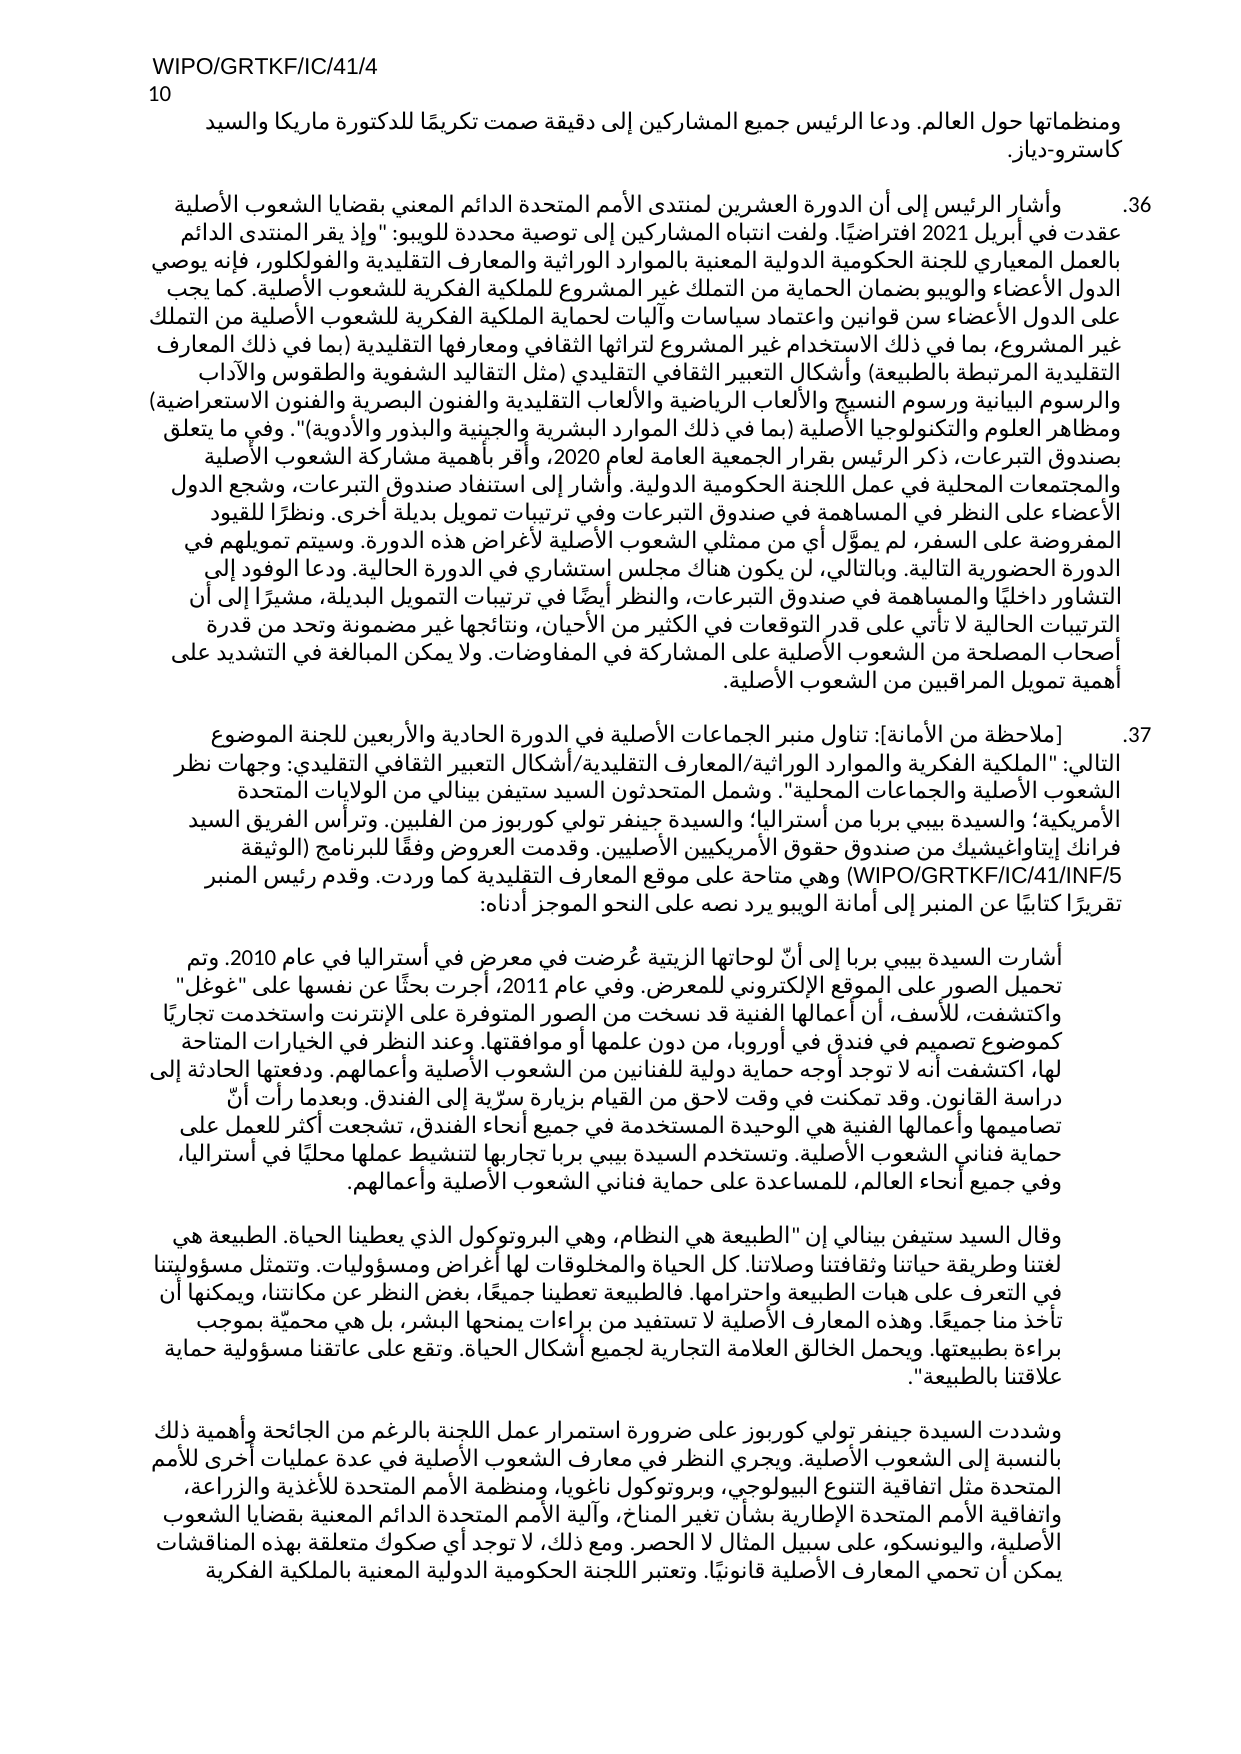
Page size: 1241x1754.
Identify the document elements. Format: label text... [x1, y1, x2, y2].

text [148, 1416, 1063, 1584]
text وقال السيد ستيفن بينالي إن "الطبيعة هي النظام، وهي البروتوكول الذي يعطينا الحياة. الطبيعة هي لغتنا وطريقة حياتنا وثقافتنا وصلاتنا. كل الحياة والمخلوقات لها أغراض ومسؤوليات. وتتمثل مسؤوليتنا في التعرف على هبات الطبيعة واحترامها. فالطبيعة تعطينا جميعًا، بغض النظر عن مكانتنا، ويمكنها أن تأخذ منا جميعًا. وهذه المعارف الأصلية لا تستفيد من براءات يمنحها البشر، بل هي محميّة بموجب براءة بطبيعتها. ويحمل الخالق العلامة التجارية لجميع أشكال الحياة. وتقع على عاتقنا مسؤولية حماية علاقتنا بالطبيعة". [148, 1222, 1063, 1390]
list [148, 107, 1122, 163]
text أشارت السيدة بيبي بربا إلى أنّ لوحاتها الزيتية عُرضت في معرض في أستراليا في عام 2010. وتم تحميل الصور على الموقع الإلكتروني للمعرض. وفي عام 2011، أجرت بحثًا عن نفسها على "غوغل" واكتشفت، للأسف، أن أعمالها الفنية قد نسخت من الصور المتوفرة على الإنترنت واستخدمت تجاريًا كموضوع تصميم في فندق في أوروبا، من دون علمها أو موافقتها. وعند النظر في الخيارات المتاحة لها، اكتشفت أنه لا توجد أوجه حماية دولية للفنانين من الشعوب الأصلية وأعمالهم. ودفعتها الحادثة إلى دراسة القانون. وقد تمكنت في وقت لاحق من القيام بزيارة سرّية إلى الفندق. وبعدما رأت أنّ تصاميمها وأعمالها الفنية هي الوحيدة المستخدمة في جميع أنحاء الفندق، تشجعت أكثر للعمل على حماية فناني الشعوب الأصلية. وتستخدم السيدة بيبي بربا تجاربها لتنشيط عملها محليًا في أستراليا، وفي جميع أنحاء العالم، للمساعدة على حماية فناني الشعوب الأصلية وأعمالهم. [148, 943, 1063, 1195]
list وأشار الرئيس إلى أن الدورة العشرين لمنتدى الأمم المتحدة الدائم المعني بقضايا الشعوب الأصلية عقدت في أبريل 2021 افتراضيًا. ولفت انتباه المشاركين إلى توصية محددة للويبو: "وإذ يقر المنتدى الدائم بالعمل المعياري للجنة الحكومية الدولية المعنية بالموارد الوراثية والمعارف التقليدية والفولكلور، فإنه يوصي الدول الأعضاء والويبو بضمان الحماية من التملك غير المشروع للملكية الفكرية للشعوب الأصلية. كما يجب على الدول الأعضاء سن قوانين واعتماد سياسات وآليات لحماية الملكية الفكرية للشعوب الأصلية من التملك غير المشروع، بما في ذلك الاستخدام غير المشروع لتراثها الثقافي ومعارفها التقليدية (بما في ذلك المعارف التقليدية المرتبطة بالطبيعة) وأشكال التعبير الثقافي التقليدي (مثل التقاليد الشفوية والطقوس والآداب والرسوم البيانية ورسوم النسيج والألعاب الرياضية والألعاب التقليدية والفنون البصرية والفنون الاستعراضية) ومظاهر العلوم والتكنولوجيا الأصلية (بما في ذلك الموارد البشرية والجينية والبذور والأدوية)". وفي ما يتعلق بصندوق التبرعات، ذكر الرئيس بقرار الجمعية العامة لعام 2020، وأقر بأهمية مشاركة الشعوب الأصلية والمجتمعات المحلية في عمل اللجنة الحكومية الدولية. وأشار إلى استنفاد صندوق التبرعات، وشجع الدول الأعضاء على النظر في المساهمة في صندوق التبرعات وفي ترتيبات تمويل بديلة أخرى. ونظرًا للقيود المفروضة على السفر، لم يموَّل أي من ممثلي الشعوب الأصلية لأغراض هذه الدورة. وسيتم تمويلهم في الدورة الحضورية التالية. وبالتالي، لن يكون هناك مجلس استشاري في الدورة الحالية. ودعا الوفود إلى التشاور داخليًا والمساهمة في صندوق التبرعات، والنظر أيضًا في ترتيبات التمويل البديلة، مشيرًا إلى أن الترتيبات الحالية لا تأتي على قدر التوقعات في الكثير من الأحيان، ونتائجها غير مضمونة وتحد من قدرة أصحاب المصلحة من الشعوب الأصلية على المشاركة في المفاوضات. ولا يمكن المبالغة في التشديد على أهمية تمويل المراقبين من الشعوب الأصلية. [148, 190, 1122, 694]
list [ملاحظة من الأمانة]: تناول منبر الجماعات الأصلية في الدورة الحادية والأربعين للجنة الموضوع التالي: "الملكية الفكرية والموارد الوراثية/المعارف التقليدية/أشكال التعبير الثقافي التقليدي: وجهات نظر الشعوب الأصلية والجماعات المحلية". وشمل المتحدثون السيد ستيفن بينالي من الولايات المتحدة الأمريكية؛ والسيدة بيبي بربا من أستراليا؛ والسيدة جينفر تولي كوربوز من الفلبين. وترأس الفريق السيد فرانك إيتاواغيشيك من صندوق حقوق الأمريكيين الأصليين. وقدمت العروض وفقًا للبرنامج (الوثيقة WIPO/GRTKF/IC/41/INF/5) وهي متاحة على موقع المعارف التقليدية كما وردت. وقدم رئيس المنبر تقريرًا كتابيًا عن المنبر إلى أمانة الويبو يرد نصه على النحو الموجز أدناه: [148, 721, 1122, 917]
